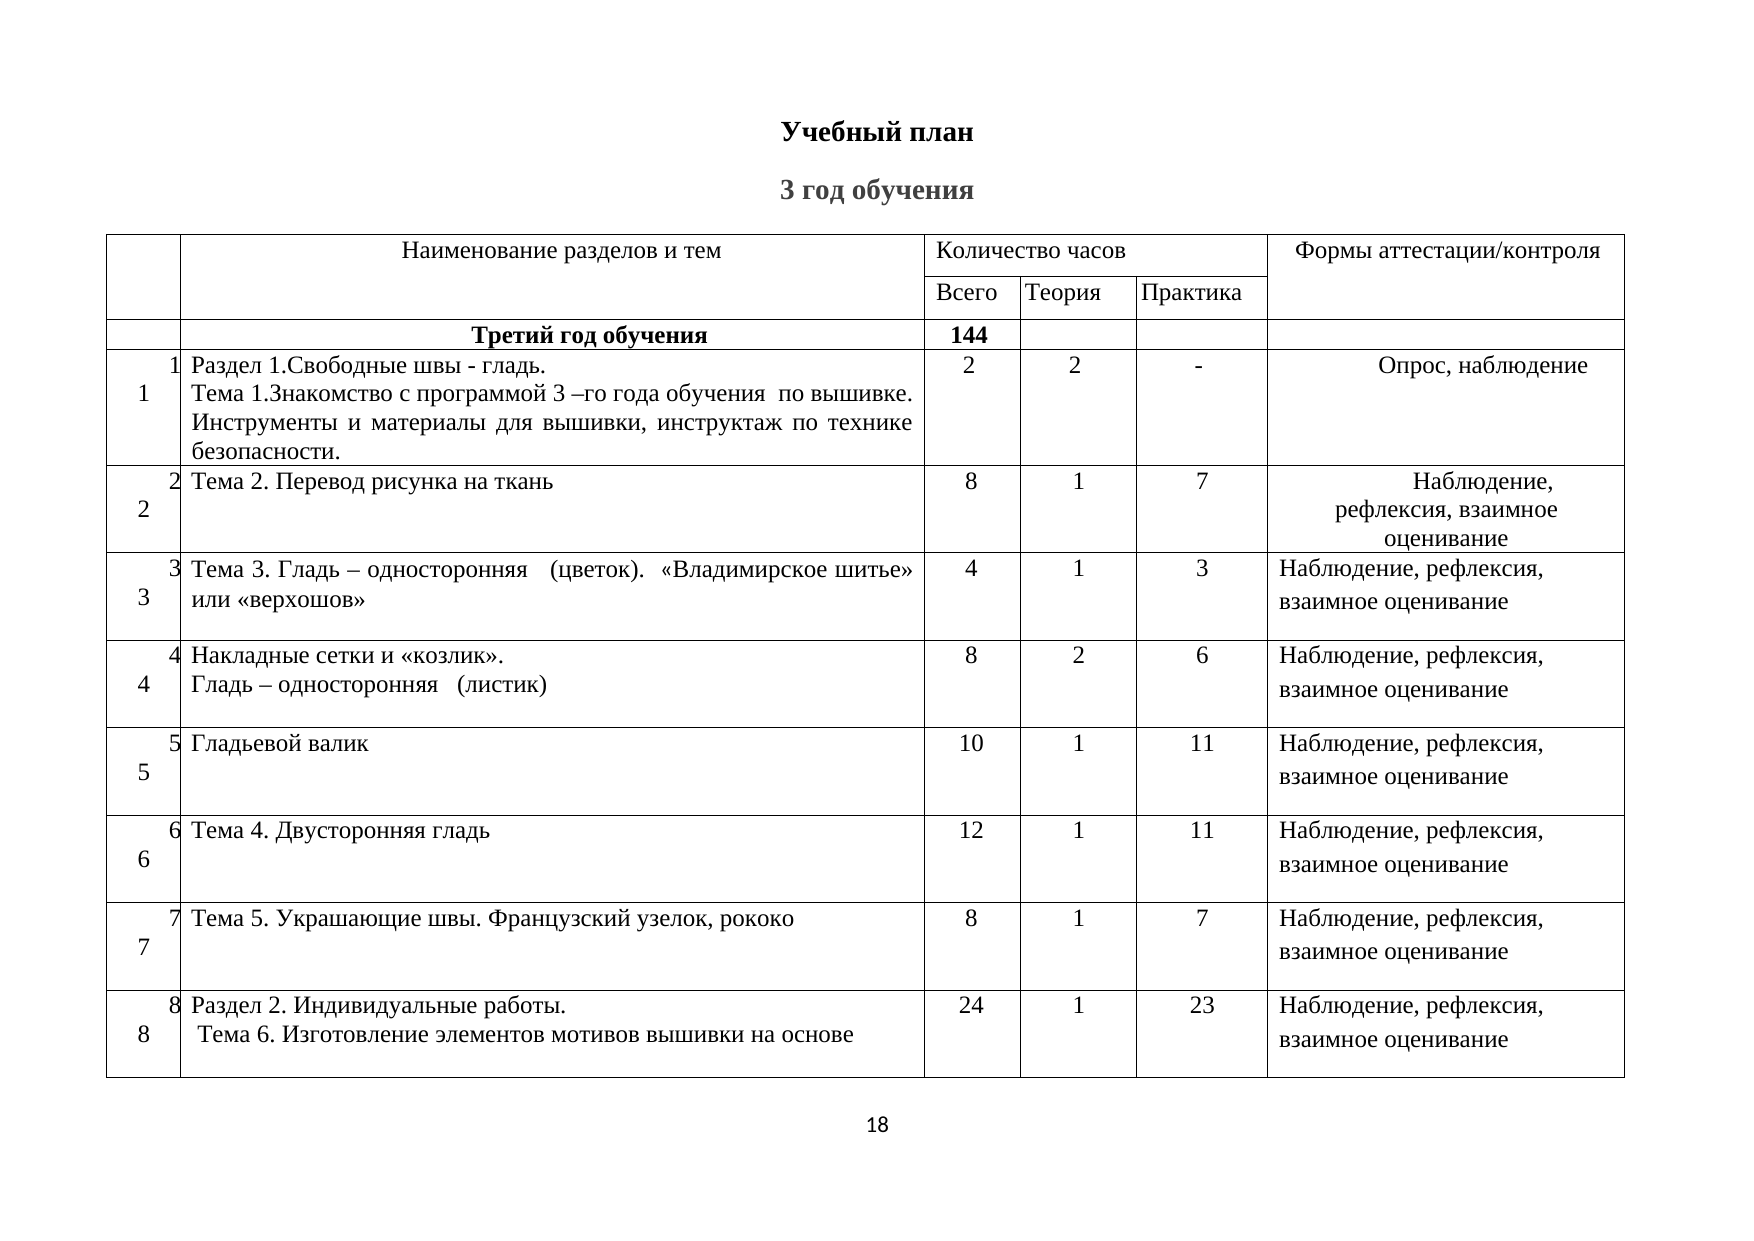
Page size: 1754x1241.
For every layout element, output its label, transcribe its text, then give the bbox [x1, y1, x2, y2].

table_header Формы аттестации/контроля [1268, 235, 1624, 319]
table_cell 11 [107, 350, 180, 465]
table_cell 2 [1021, 641, 1136, 727]
table_cell 11 [1137, 728, 1267, 814]
table_cell Всего [925, 277, 1020, 319]
table_cell [1021, 320, 1136, 349]
table_cell 24 [925, 991, 1020, 1077]
table_cell Наблюдение, рефлексия, взаимное оценивание [1268, 641, 1624, 727]
table_cell 1 [1021, 553, 1136, 639]
table_cell - [1137, 350, 1267, 465]
table_cell 1 [1021, 466, 1136, 552]
table_cell 144 [925, 320, 1020, 349]
table_cell 2 [925, 350, 1020, 465]
table_cell 2 [1021, 350, 1136, 465]
table_cell 12 [925, 816, 1020, 902]
table_cell 1 [1021, 728, 1136, 814]
table_header [107, 235, 180, 319]
table_header Количество часов [925, 235, 1267, 276]
subtitle 3 год обучения [118, 172, 1636, 206]
table_cell 44 [107, 641, 180, 727]
table_cell Тема 2. Перевод рисунка на ткань [181, 466, 924, 552]
table_header Наименование разделов и тем [181, 235, 924, 319]
table_cell Накладные сетки и «козлик». Гладь – односторонняя (листик) [181, 641, 924, 727]
table_cell 55 [107, 728, 180, 814]
table_cell 8 [925, 466, 1020, 552]
table_cell Третий год обучения [181, 320, 924, 349]
table_cell Теория [1021, 277, 1136, 319]
table_cell 11 [1137, 816, 1267, 902]
table_cell 8 [925, 903, 1020, 989]
table_cell [1137, 320, 1267, 349]
table_cell Раздел 1.Свободные швы - гладь. Тема 1.Знакомство с программой 3 –го года обучения по вышивке. Инструменты и материалы для вышивки, инструктаж по технике безопасности. [181, 350, 924, 465]
text Учебный план [118, 114, 1636, 147]
table_cell 1 [1021, 991, 1136, 1077]
table_cell Опрос, наблюдение [1268, 350, 1624, 465]
table_cell Наблюдение, рефлексия, взаимное оценивание [1268, 466, 1624, 552]
table_cell 77 [107, 903, 180, 989]
table_cell 7 [1137, 903, 1267, 989]
table_cell 7 [1137, 466, 1267, 552]
table_cell Наблюдение, рефлексия, взаимное оценивание [1268, 903, 1624, 989]
table_cell 8 [925, 641, 1020, 727]
table_cell Тема 5. Украшающие швы. Французский узелок, рококо [181, 903, 924, 989]
table_cell Наблюдение, рефлексия, взаимное оценивание [1268, 816, 1624, 902]
table_cell 33 [107, 553, 180, 639]
table_cell 66 [107, 816, 180, 902]
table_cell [1268, 991, 1624, 1077]
table_cell Практика [1137, 277, 1267, 319]
table_cell 6 [1137, 641, 1267, 727]
table_cell 1 [1021, 816, 1136, 902]
table_cell 4 [925, 553, 1020, 639]
table_cell Гладьевой валик [181, 728, 924, 814]
table_cell [1268, 320, 1624, 349]
table_cell 23 [1137, 991, 1267, 1077]
table_cell Тема 3. Гладь – односторонняя (цветок). «Владимирское шитье» или «верхошов» [181, 553, 924, 639]
table_cell 10 [925, 728, 1020, 814]
table_cell 3 [1137, 553, 1267, 639]
table_cell [107, 320, 180, 349]
table_cell 88 [107, 991, 180, 1077]
table_cell Тема 4. Двусторонняя гладь [181, 816, 924, 902]
table_cell 1 [1021, 903, 1136, 989]
table_cell 22 [107, 466, 180, 552]
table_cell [181, 991, 924, 1077]
table_cell Наблюдение, рефлексия, взаимное оценивание [1268, 728, 1624, 814]
table_cell Наблюдение, рефлексия, взаимное оценивание [1268, 553, 1624, 639]
